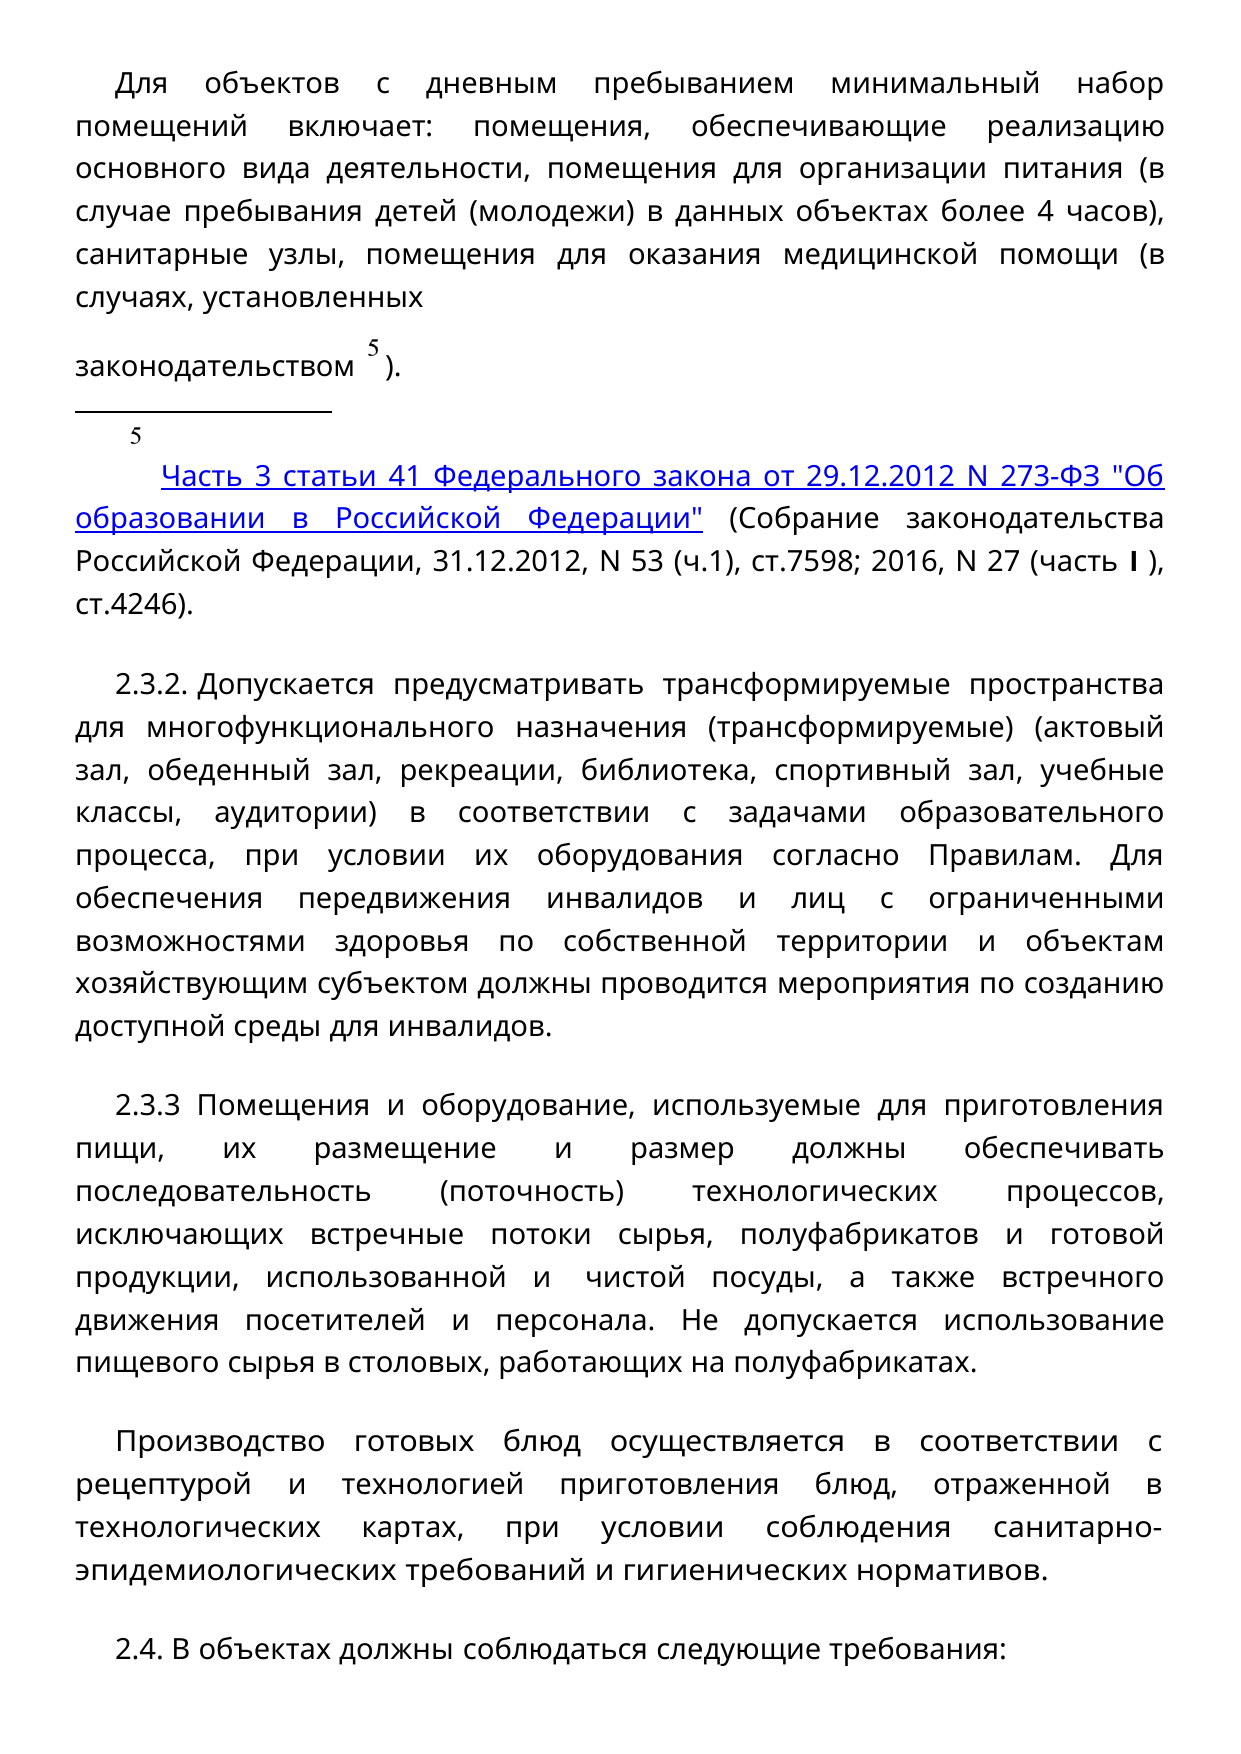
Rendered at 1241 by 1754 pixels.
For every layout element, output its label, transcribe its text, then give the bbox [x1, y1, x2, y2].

text 2.3.3 Помещения и оборудование, используемые для приготовления пищи, их размещение и размер должны обеспечивать последовательность (поточность) технологических процессов, исключающих встречные потоки сырья, полуфабрикатов и готовой продукции, использованной и чистой посуды, а также встречного движения посетителей и персонала. Не допускается использование пищевого сырья в столовых, работающих на полуфабрикатах. [75, 1085, 1165, 1381]
text Для объектов с дневным пребыванием минимальный набор помещений включает: помещения, обеспечивающие реализацию основного вида деятельности, помещения для организации питания (в случае пребывания детей (молодежи) в данных объектах более 4 часов), санитарные узлы, помещения для оказания медицинской помощи (в случаях, установленных [75, 62, 1165, 316]
text законодательством ). [75, 330, 1178, 384]
text Производство готовых блюд осуществляется в соответствии с рецептурой и технологией приготовления блюд, отраженной в технологических картах, при условии соблюдения санитарно-эпидемиологических требований и гигиенических нормативов. [75, 1421, 1163, 1589]
list Допускается предусматривать трансформируемые пространства для многофункционального назначения (трансформируемые) (актовый зал, обеденный зал, рекреации, библиотека, спортивный зал, учебные классы, аудитории) в соответствии с задачами образовательного процесса, при условии их оборудования согласно Правилам. Для обеспечения передвижения инвалидов и лиц с ограниченными возможностями здоровья по собственной территории и объектам хозяйствующим субъектом должны проводится мероприятия по созданию доступной среды для инвалидов. [75, 663, 1165, 1045]
list В объектах должны соблюдаться следующие требования: [115, 1628, 1178, 1668]
picture [125, 417, 147, 455]
picture [362, 330, 385, 376]
text Часть 3 статьи 41 Федерального закона от 29.12.2012 N 273-ФЗ "Об образовании в Российской Федерации" (Собрание законодательства Российской Федерации, 31.12.2012, N 53 (ч.1), ст.7598; 2016, N 27 (часть I ), ст.4246). [75, 455, 1164, 623]
